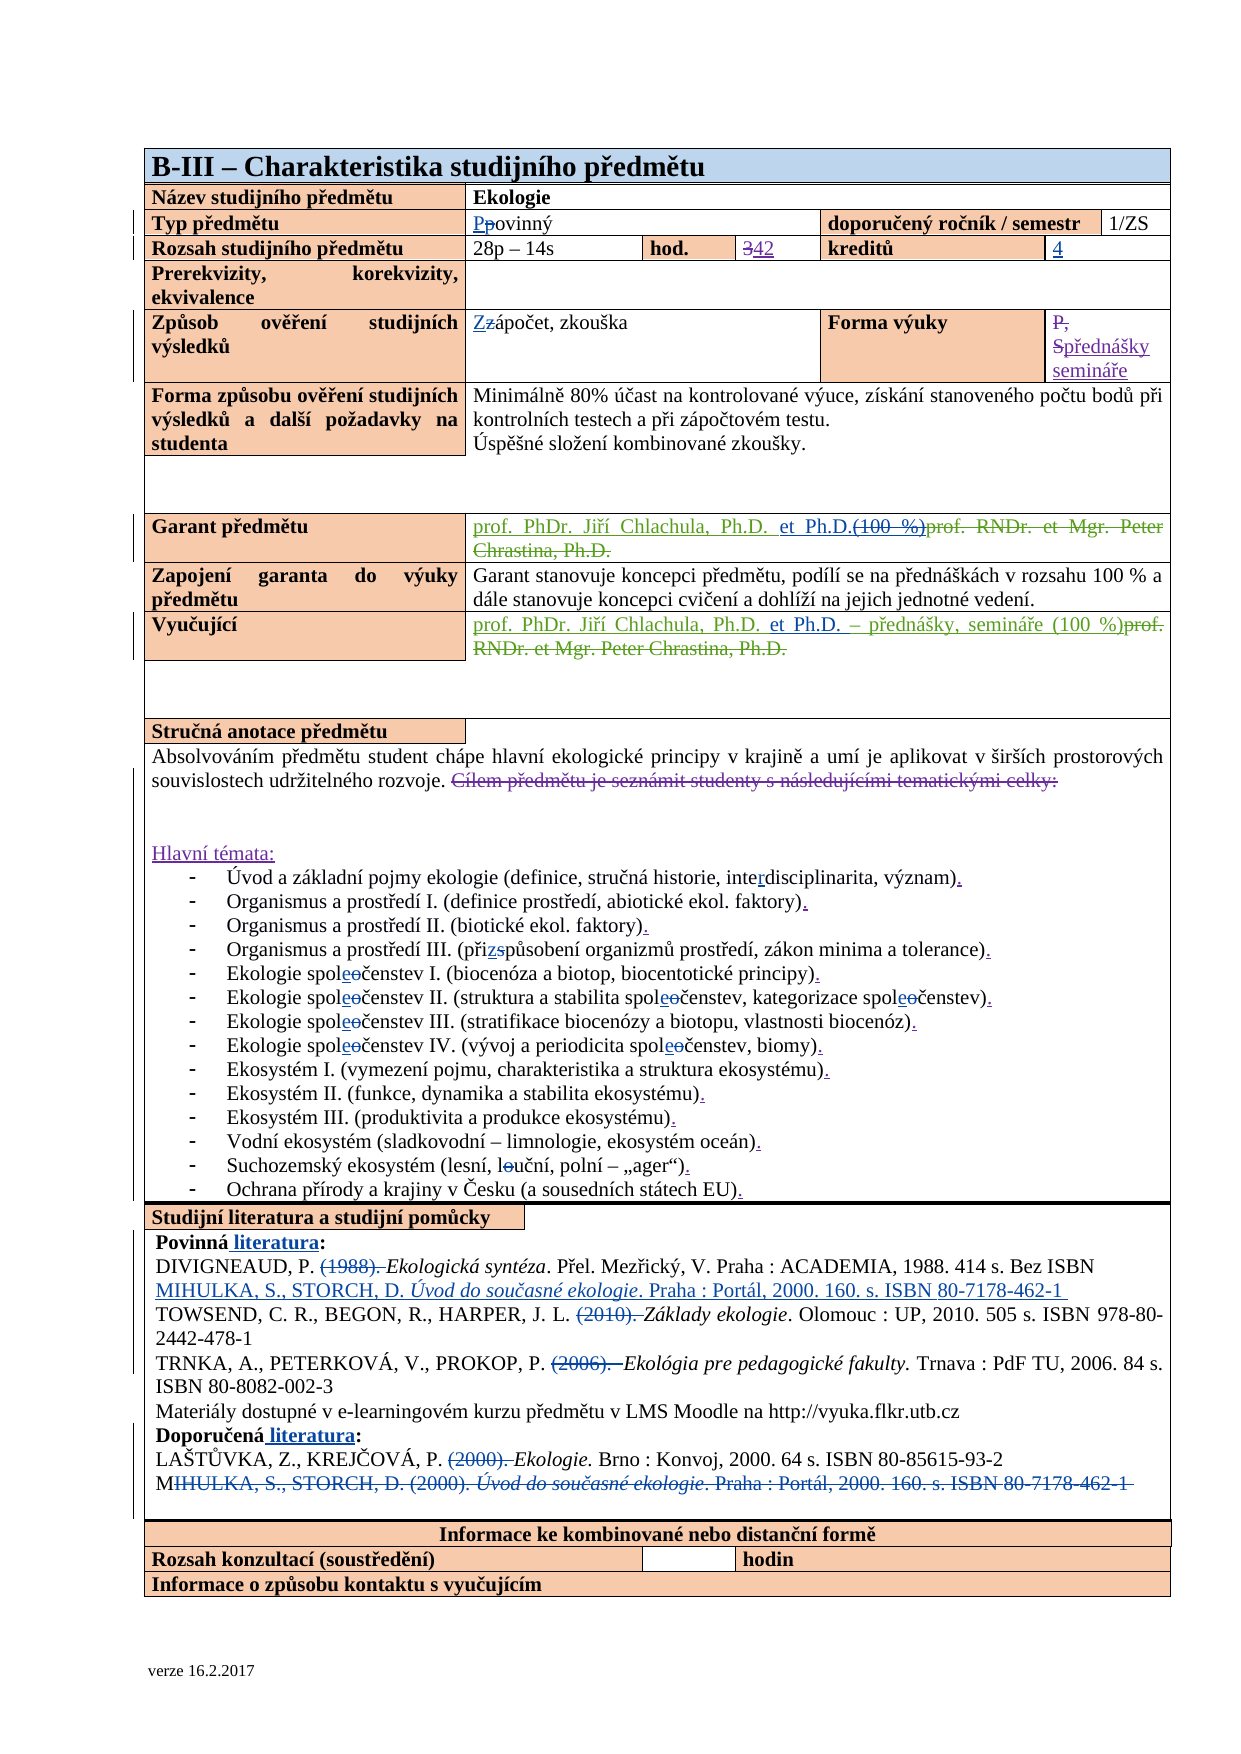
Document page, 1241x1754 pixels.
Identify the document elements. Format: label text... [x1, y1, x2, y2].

table_cell Absolvováním předmětu student chápe hlavní ekologické principy v krajině a umí je aplikovat v širších prostorových souvislostech udržitelného rozvoje. Úvod a základní pojmy ekologie (definice, stručná historie, intedisciplinarita, význam) Organismus a prostředí I. (definice prostředí, abiotické ekol. faktory) Organismus a prostředí II. (biotické ekol. faktory) Organismus a prostředí III. (připůsobení organizmů prostředí, zákon minima a tolerance) Ekologie spolčenstev I. (biocenóza a biotop, biocentotické principy) Ekologie spolčenstev II. (struktura a stabilita spolčenstev, kategorizace spolčenstev) Ekologie spolčenstev III. (stratifikace biocenózy a biotopu, vlastnosti biocenóz) Ekologie spolčenstev IV. (vývoj a periodicita spolčenstev, biomy) Ekosystém I. (vymezení pojmu, charakteristika a struktura ekosystému) Ekosystém II. (funkce, dynamika a stabilita ekosystému) Ekosystém III. (produktivita a produkce ekosystému) Vodní ekosystém (sladkovodní – limnologie, ekosystém oceán) Suchozemský ekosystém (lesní, luční, polní – „ager“) Ochrana přírody a krajiny v Česku (a sousedních státech EU) [145, 743, 1170, 1201]
table_cell [525, 1205, 1170, 1229]
table_cell Minimálně 80% účast na kontrolované výuce, získání stanoveného počtu bodů při kontrolních testech a při zápočtovém testu. Úspěšné složení kombinované zkoušky. [466, 383, 1170, 455]
table_cell 28p – 14s [466, 236, 642, 259]
table_cell Ekologie [466, 185, 1170, 209]
table_cell [466, 261, 1170, 309]
table_cell ápočet, zkouška [466, 310, 820, 382]
table_cell [466, 514, 1170, 562]
table_cell ovinný [466, 210, 820, 234]
table_cell hod. [643, 236, 735, 259]
table_cell Stručná anotace předmětu [145, 719, 465, 743]
table_cell [1046, 236, 1170, 259]
table_cell Prerekvizity, korekvizity, ekvivalence [145, 261, 465, 309]
table_cell Rozsah konzultací (soustředění) [145, 1547, 642, 1571]
table_cell Zapojení garanta do výuky předmětu [145, 563, 465, 611]
table_cell [145, 455, 1170, 513]
table_cell 1/ZS [1102, 210, 1170, 234]
table_cell Název studijního předmětu [145, 185, 465, 209]
table_cell Garant předmětu [145, 514, 465, 562]
table_cell Informace ke kombinované nebo distanční formě [145, 1522, 1171, 1546]
table_cell Typ předmětu [145, 210, 465, 234]
table_cell Povinná: Divigneaud, P. Ekologická syntéza. Přel. Mezřický, V. Praha : ACADEMIA, 1988. 414 s. Bez ISBN Towsend, C. R., Begon, R., Harper, J. l. Základy ekologie. Olomouc : UP, 2010. 505 s. ISBN 978-80-2442-478-1 Trnka, A., Peterková, V., Prokop, P. Ekológia pre pedagogické fakulty. Trnava : PdF TU, 2006. 84 s. ISBN 80-8082-002-3 Materiály dostupné v e-learningovém kurzu předmětu v LMS Moodle na http://vyuka.flkr.utb.cz Doporučená: Laštůvka, Z., Krejčová, P. Ekologie. Brno : Konvoj, 2000. 64 s. ISBN 80-85615-93-2 [145, 1229, 1170, 1519]
table_cell Forma způsobu ověření studijních výsledků a další požadavky na studenta [145, 383, 465, 455]
table_cell Vyučující [145, 612, 465, 660]
table_cell kreditů [821, 236, 1044, 259]
table_cell hodin [736, 1547, 1170, 1571]
table_cell [1046, 310, 1170, 382]
table_cell Garant stanovuje koncepci předmětu, podílí se na přednáškách v rozsahu 100 % a dále stanovuje koncepci cvičení a dohlíží na jejich jednotné vedení. [466, 563, 1170, 611]
table_cell [145, 660, 1170, 718]
table_header B-III – Charakteristika studijního předmětu [145, 149, 1170, 182]
table_cell Studijní literatura a studijní pomůcky [145, 1205, 524, 1229]
table_cell Rozsah studijního předmětu [145, 236, 465, 259]
table_cell Informace o způsobu kontaktu s vyučujícím [145, 1572, 1170, 1596]
table_cell [643, 1547, 735, 1571]
table_cell doporučený ročník / semestr [821, 210, 1101, 234]
table_cell [466, 612, 1170, 660]
table_cell Forma výuky [821, 310, 1044, 382]
table_cell [466, 719, 1170, 743]
table_cell Způsob ověření studijních výsledků [145, 310, 465, 382]
table_cell [736, 236, 820, 259]
